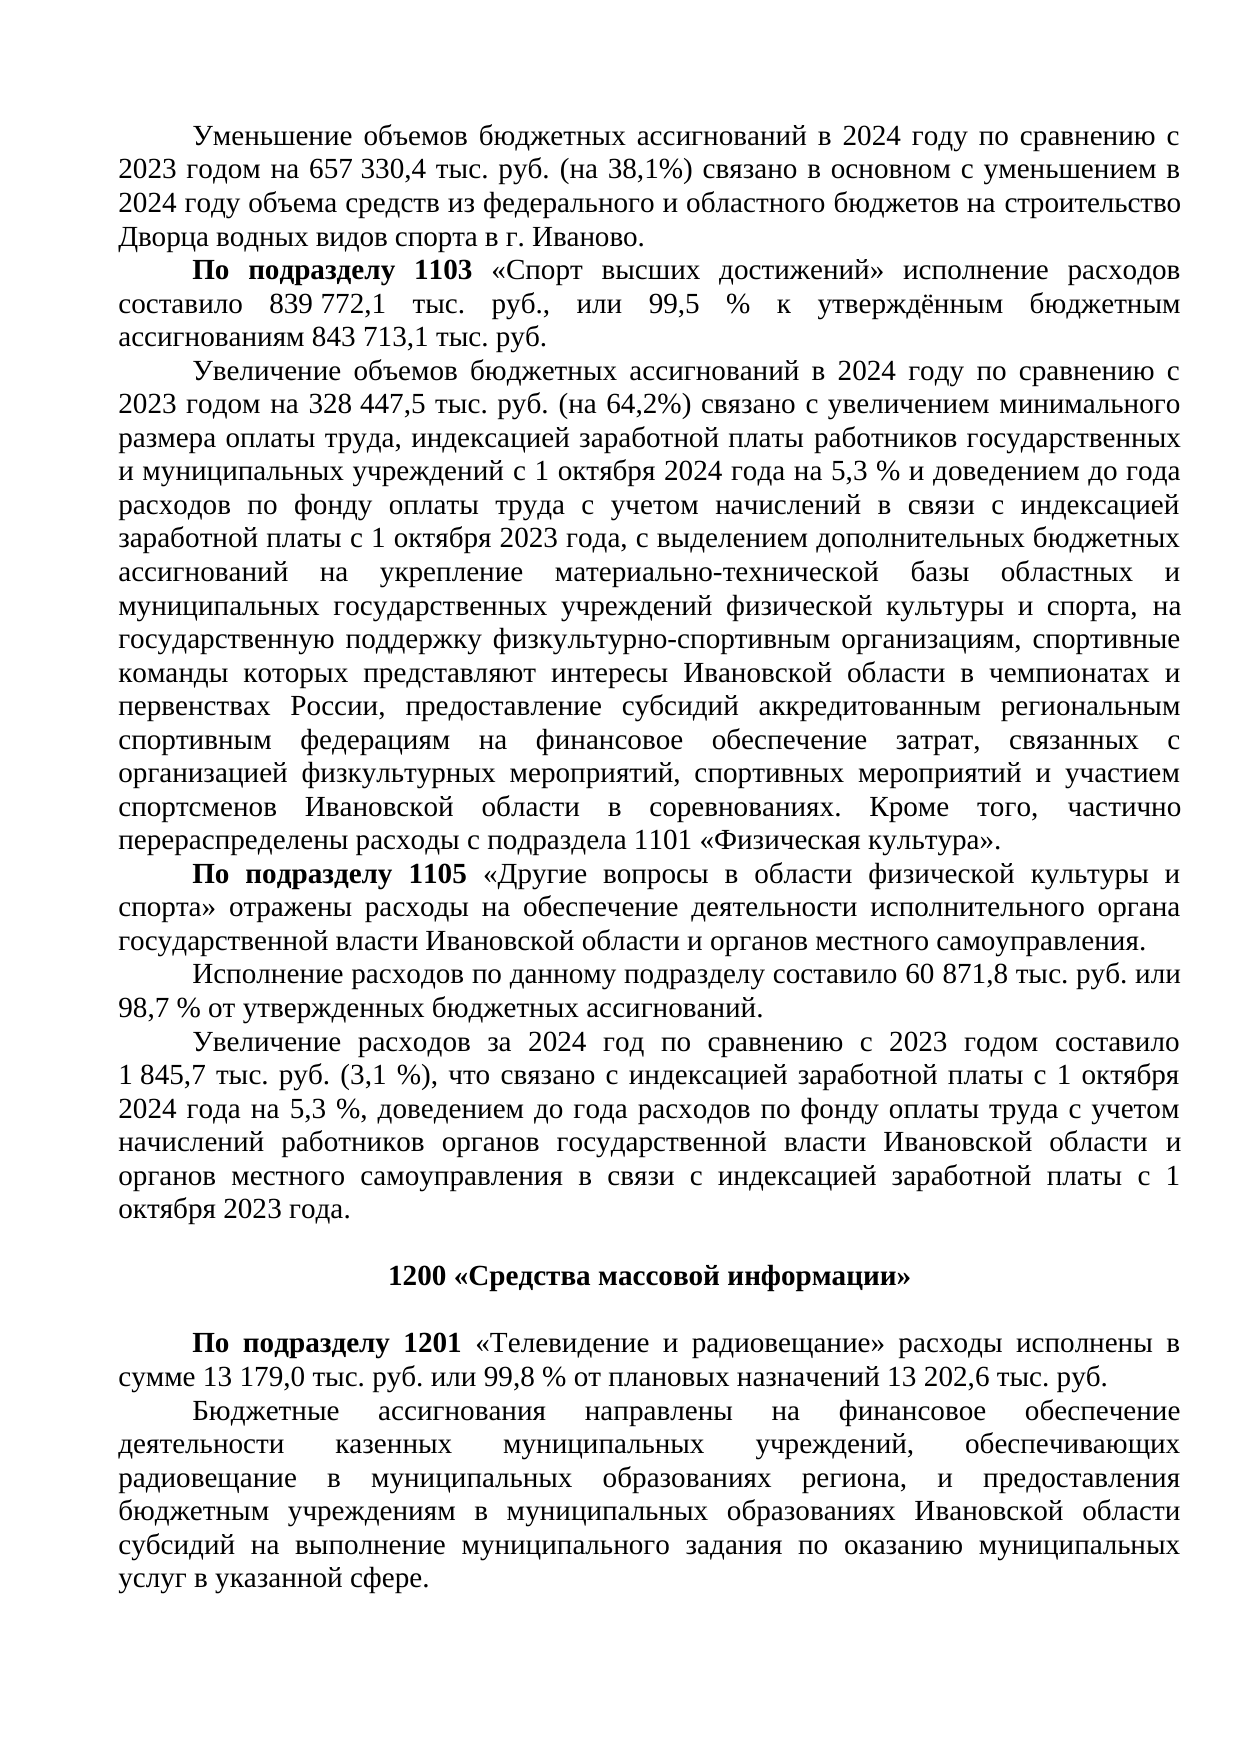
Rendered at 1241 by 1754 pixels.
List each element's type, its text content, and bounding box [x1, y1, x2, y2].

text По подразделу 1201 «Телевидение и радиовещание» расходы исполнены в сумме 13 179,0 тыс. руб. или 99,8 % от плановых назначений 13 202,6 тыс. руб. [118, 1326, 1181, 1393]
text Исполнение расходов по данному подразделу составило 60 871,8 тыс. руб. или 98,7 % от утвержденных бюджетных ассигнований. [118, 957, 1181, 1024]
text Уменьшение объемов бюджетных ассигнований в 2024 году по сравнению с 2023 годом на 657 330,4 тыс. руб. (на 38,1%) связано в основном с уменьшением в 2024 году объема средств из федерального и областного бюджетов на строительство Дворца водных видов спорта в г. Иваново. [118, 118, 1181, 252]
text Увеличение объемов бюджетных ассигнований в 2024 году по сравнению с 2023 годом на 328 447,5 тыс. руб. (на 64,2%) связано с увеличением минимального размера оплаты труда, индексацией заработной платы работников государственных и муниципальных учреждений с 1 октября 2024 года на 5,3 % и доведением до года расходов по фонду оплаты труда с учетом начислений в связи с индексацией заработной платы с 1 октября 2023 года, с выделением дополнительных бюджетных ассигнований на укрепление материально-технической базы областных и муниципальных государственных учреждений физической культуры и спорта, на государственную поддержку физкультурно-спортивным организациям, спортивные команды которых представляют интересы Ивановской области в чемпионатах и первенствах России, предоставление субсидий аккредитованным региональным спортивным федерациям на финансовое обеспечение затрат, связанных с организацией физкультурных мероприятий, спортивных мероприятий и участием спортсменов Ивановской области в соревнованиях. Кроме того, частично перераспределены расходы с подраздела 1101 «Физическая культура». [118, 353, 1181, 856]
text Увеличение расходов за 2024 год по сравнению с 2023 годом составило 1 845,7 тыс. руб. (3,1 %), что связано с индексацией заработной платы с 1 октября 2024 года на 5,3 %, доведением до года расходов по фонду оплаты труда с учетом начислений работников органов государственной власти Ивановской области и органов местного самоуправления в связи с индексацией заработной платы с 1 октября 2023 года. [118, 1024, 1181, 1225]
text По подразделу 1105 «Другие вопросы в области физической культуры и спорта» отражены расходы на обеспечение деятельности исполнительного органа государственной власти Ивановской области и органов местного самоуправления. [118, 856, 1181, 957]
text 1200 «Средства массовой информации» [118, 1258, 1181, 1292]
text Бюджетные ассигнования направлены на финансовое обеспечение деятельности казенных муниципальных учреждений, обеспечивающих радиовещание в муниципальных образованиях региона, и предоставления бюджетным учреждениям в муниципальных образованиях Ивановской области субсидий на выполнение муниципального задания по оказанию муниципальных услуг в указанной сфере. [118, 1393, 1181, 1594]
text По подразделу 1103 «Спорт высших достижений» исполнение расходов составило 839 772,1 тыс. руб., или 99,5 % к утверждённым бюджетным ассигнованиям 843 713,1 тыс. руб. [118, 252, 1181, 353]
